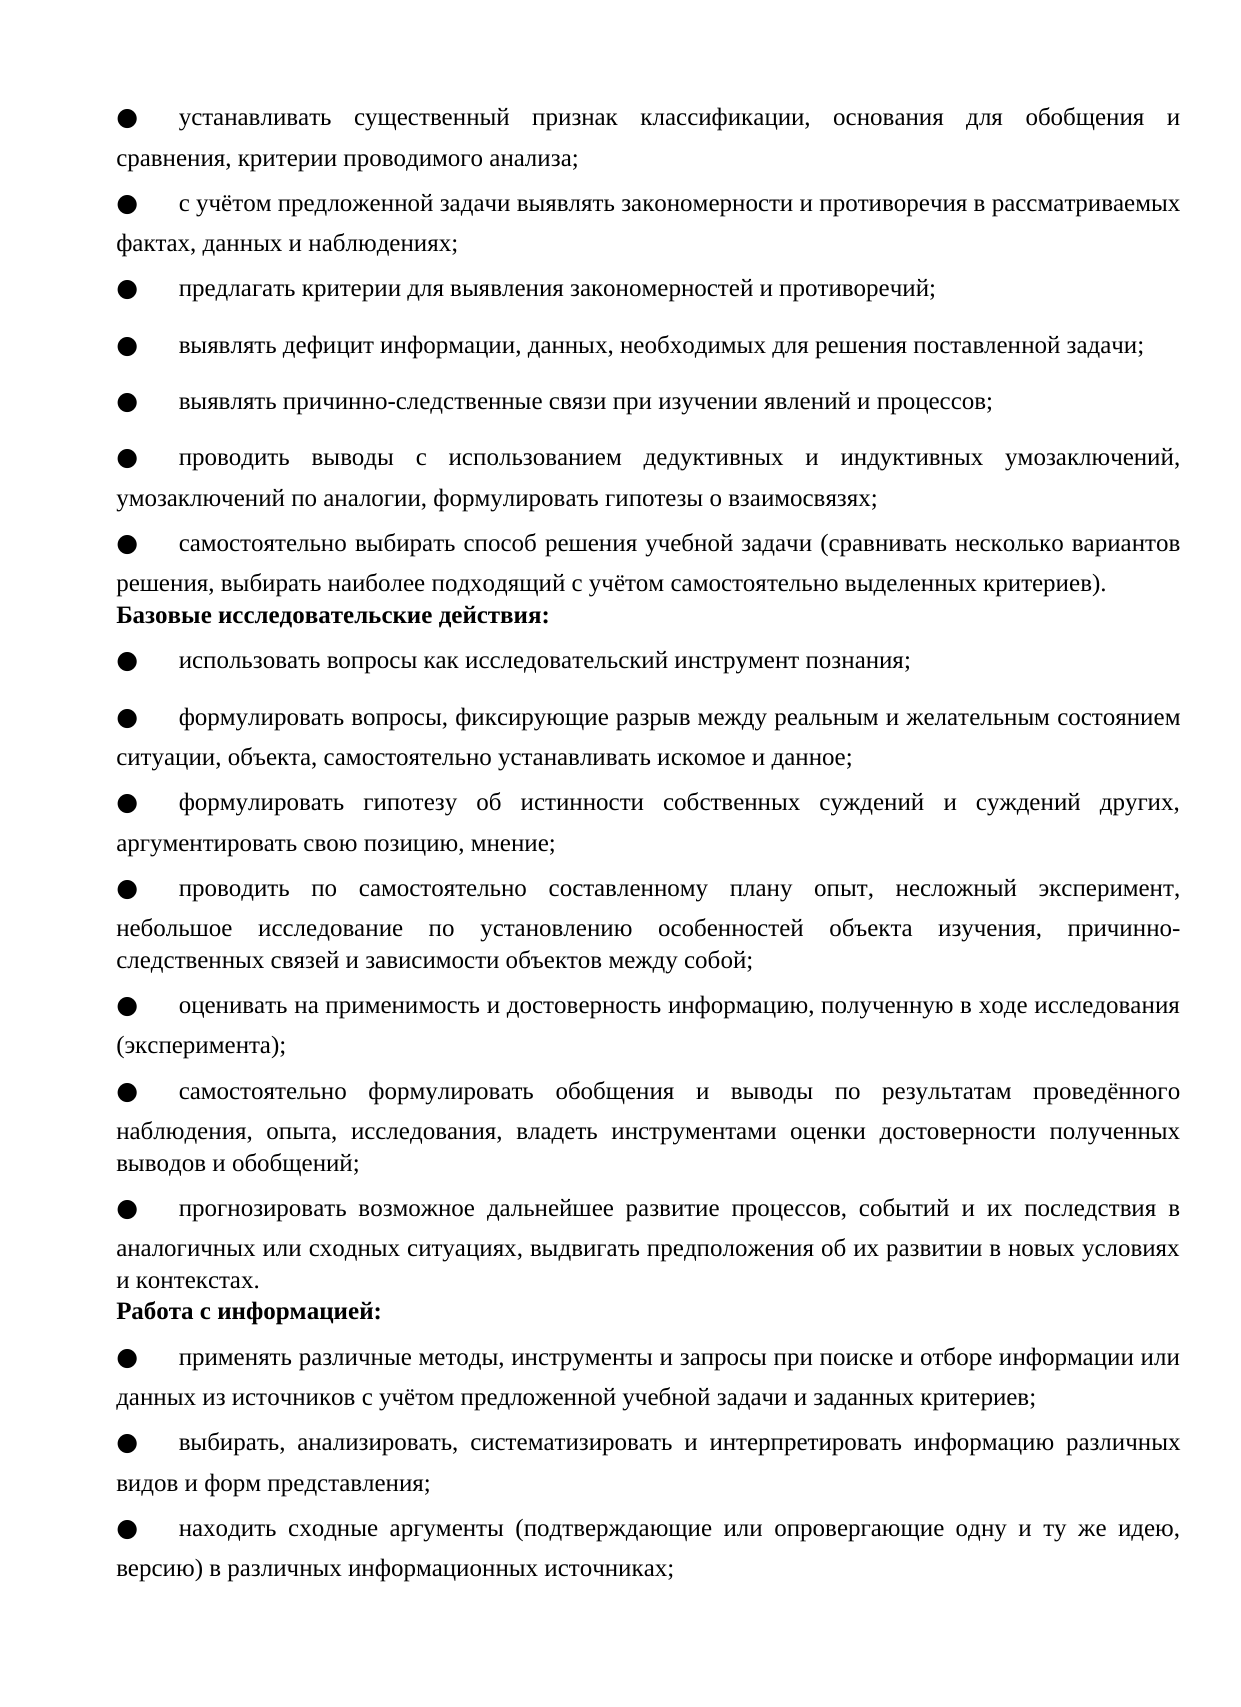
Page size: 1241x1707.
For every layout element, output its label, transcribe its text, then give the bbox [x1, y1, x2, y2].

list самостоятельно выбирать способ решения учебной задачи (сравнивать несколько вариантов решения, выбирать наиболее подходящий с учётом самостоятельно выделенных критериев). [116, 514, 1181, 597]
list выбирать, анализировать, систематизировать и интерпретировать информацию различных видов и форм представления; [116, 1414, 1181, 1496]
text Работа с информацией: [116, 1296, 1181, 1325]
list формулировать вопросы, фиксирующие разрыв между реальным и желательным состоянием ситуации, объекта, самостоятельно устанавливать искомое и данное; [116, 688, 1181, 771]
list находить сходные аргументы (подтверждающие или опровергающие одну и ту же идею, версию) в различных информационных источниках; [116, 1499, 1181, 1582]
list применять различные методы, инструменты и запросы при поиске и отборе информации или данных из источников с учётом предложенной учебной задачи и заданных критериев; [116, 1328, 1181, 1411]
text Базовые исследовательские действия: [116, 600, 1181, 629]
list с учётом предложенной задачи выявлять закономерности и противоречия в рассматриваемых фактах, данных и наблюдениях; [116, 174, 1181, 257]
list выявлять дефицит информации, данных, необходимых для решения поставленной задачи; [116, 316, 1181, 367]
list формулировать гипотезу об истинности собственных суждений и суждений других, аргументировать свою позицию, мнение; [116, 774, 1181, 856]
list оценивать на применимость и достоверность информацию, полученную в ходе исследования (эксперимента); [116, 976, 1181, 1059]
list проводить выводы с использованием дедуктивных и индуктивных умозаключений, умозаключений по аналогии, формулировать гипотезы о взаимосвязях; [116, 429, 1181, 512]
list предлагать критерии для выявления закономерностей и противоречий; [116, 260, 1181, 311]
list использовать вопросы как исследовательский инструмент познания; [116, 632, 1181, 683]
list проводить по самостоятельно составленному плану опыт, несложный эксперимент, небольшое исследование по установлению особенностей объекта изучения, причинно-следственных связей и зависимости объектов между собой; [116, 859, 1181, 974]
list выявлять причинно-следственные связи при изучении явлений и процессов; [116, 372, 1181, 424]
list самостоятельно формулировать обобщения и выводы по результатам проведённого наблюдения, опыта, исследования, владеть инструментами оценки достоверности полученных выводов и обобщений; [116, 1062, 1181, 1176]
list устанавливать существенный признак классификации, основания для обобщения и сравнения, критерии проводимого анализа; [116, 88, 1181, 171]
list прогнозировать возможное дальнейшее развитие процессов, событий и их последствия в аналогичных или сходных ситуациях, выдвигать предположения об их развитии в новых условиях и контекстах. [116, 1179, 1181, 1294]
